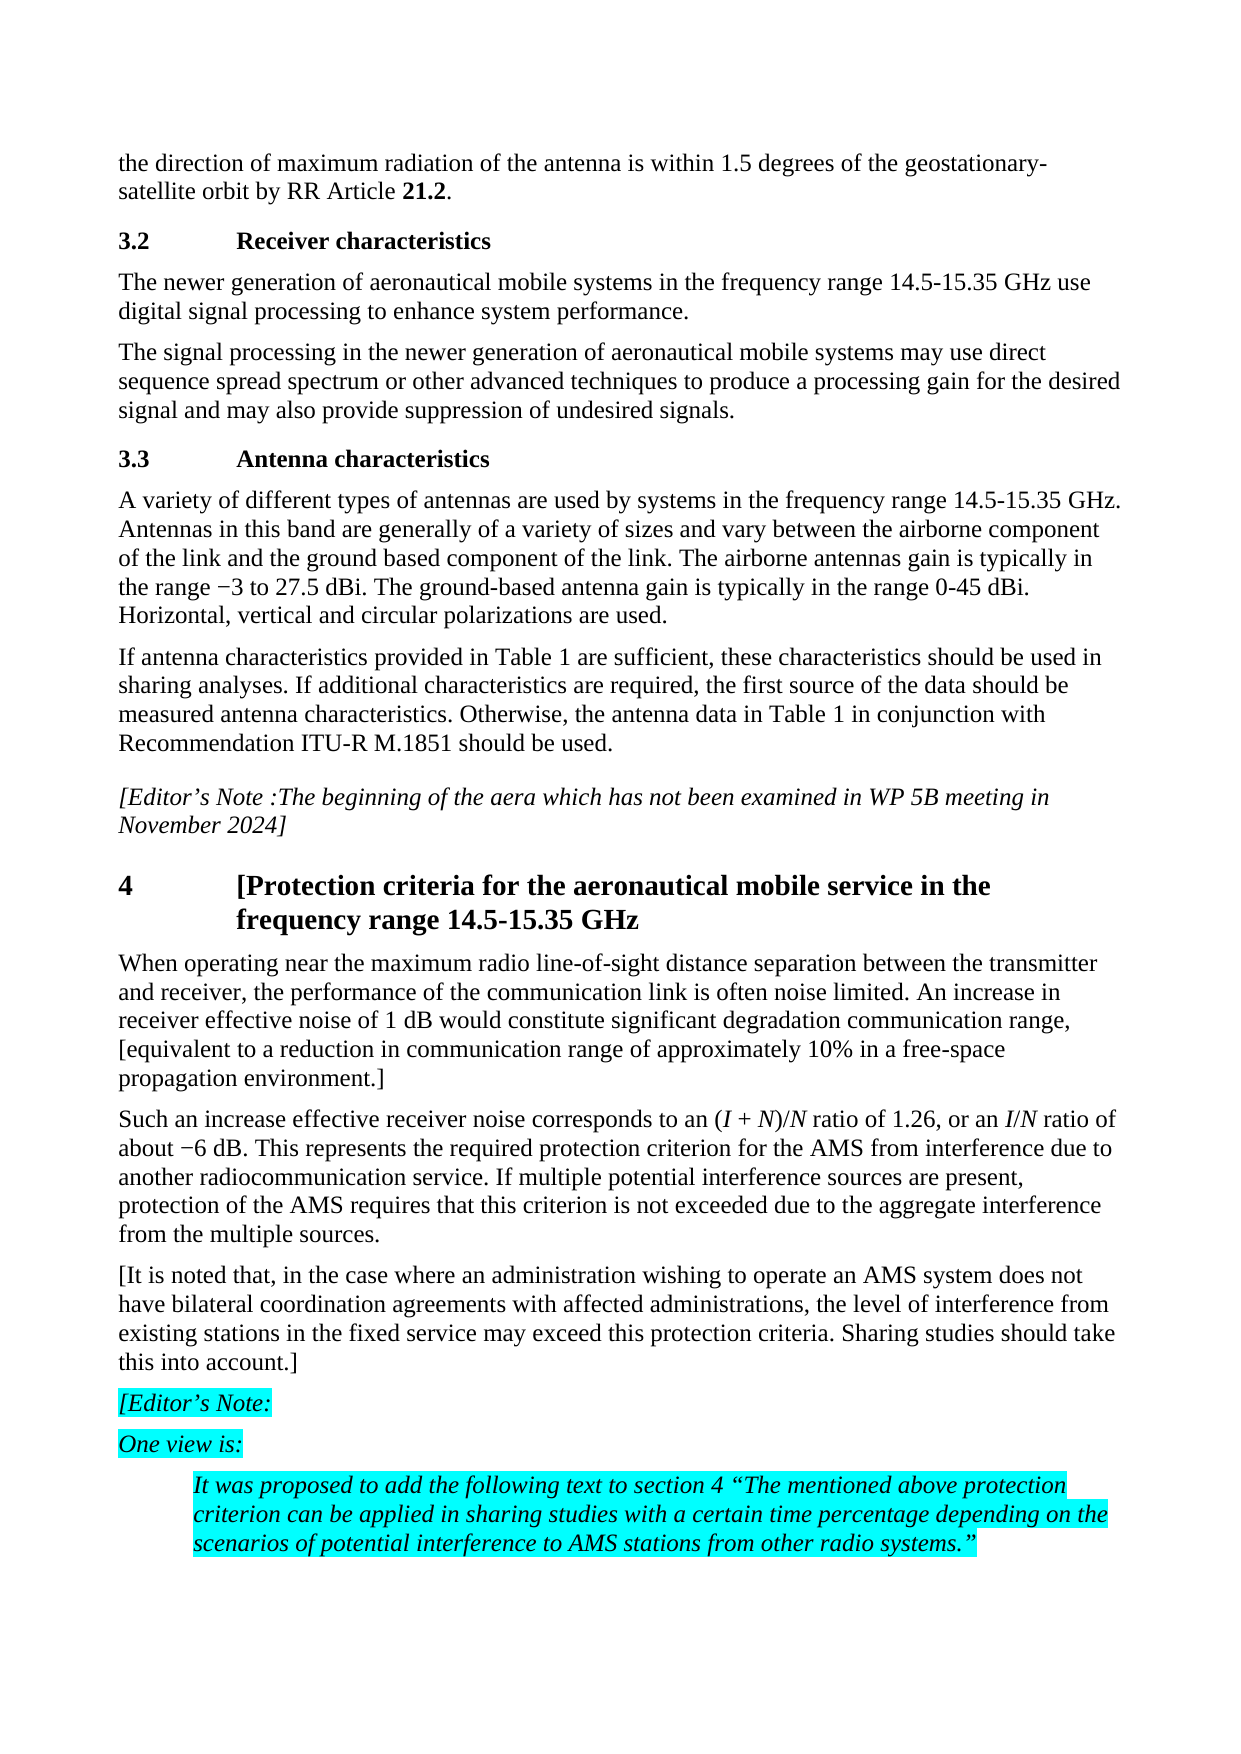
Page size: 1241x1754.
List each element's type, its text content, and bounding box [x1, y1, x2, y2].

text When operating near the maximum radio line-of-sight distance separation between the transmitter and receiver, the performance of the communication link is often noise limited. An increase in receiver effective noise of 1 dB would constitute significant degradation communication range. [118, 948, 1122, 1092]
text Such an increase effective receiver noise corresponds to an (I + N)/N ratio of 1.26, or an I/N ratio of about −6 dB. This represents the required protection criterion for the AMS from interference due to another radiocommunication service. If multiple potential interference sources are present, protection of the AMS requires that this criterion is not exceeded due to the aggregate interference from the multiple sources. [118, 1104, 1122, 1248]
text It is noted that, in the case where an administration wishing to operate an AMS system does not have bilateral coordination agreements with affected administrations, the level of interference from existing stations in the fixed service may exceed this protection criteria. Sharing studies should take this into account [118, 1261, 1122, 1376]
subtitle 4 Protection criteria for the aeronautical mobile service in the frequency range 14.5-15.35 GHz [118, 868, 1122, 936]
subtitle 3.2 Receiver characteristics [118, 226, 1122, 255]
text If antenna characteristics provided in Table 1 are sufficient, these characteristics should be used in sharing analyses. If additional characteristics are required, the first source of the data should be measured antenna characteristics. Otherwise, the antenna data in Table 1 in conjunction with Recommendation ITU-R M.1851 should be used. [118, 642, 1122, 757]
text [118, 148, 1122, 205]
text A variety of different types of antennas are used by systems in the frequency range 14.5-15.35 GHz. Antennas in this band are generally of a variety of sizes and vary between the airborne component of the link and the ground based component of the link. The airborne antennas gain is typically in the range −3 to 27.5 dBi. The ground-based antenna gain is typically in the range 0-45 dBi. Horizontal, vertical and circular polarizations are used. [118, 486, 1122, 629]
text The newer generation of aeronautical mobile systems in the frequency range 14.5-15.35 GHz use digital signal processing to enhance system performance. [118, 267, 1122, 325]
text The signal processing in the newer generation of aeronautical mobile systems may use direct sequence spread spectrum or other advanced techniques to produce a processing gain for the desired signal and may also provide suppression of undesired signals. [118, 337, 1122, 423]
subtitle 3.3 Antenna characteristics [118, 444, 1122, 473]
